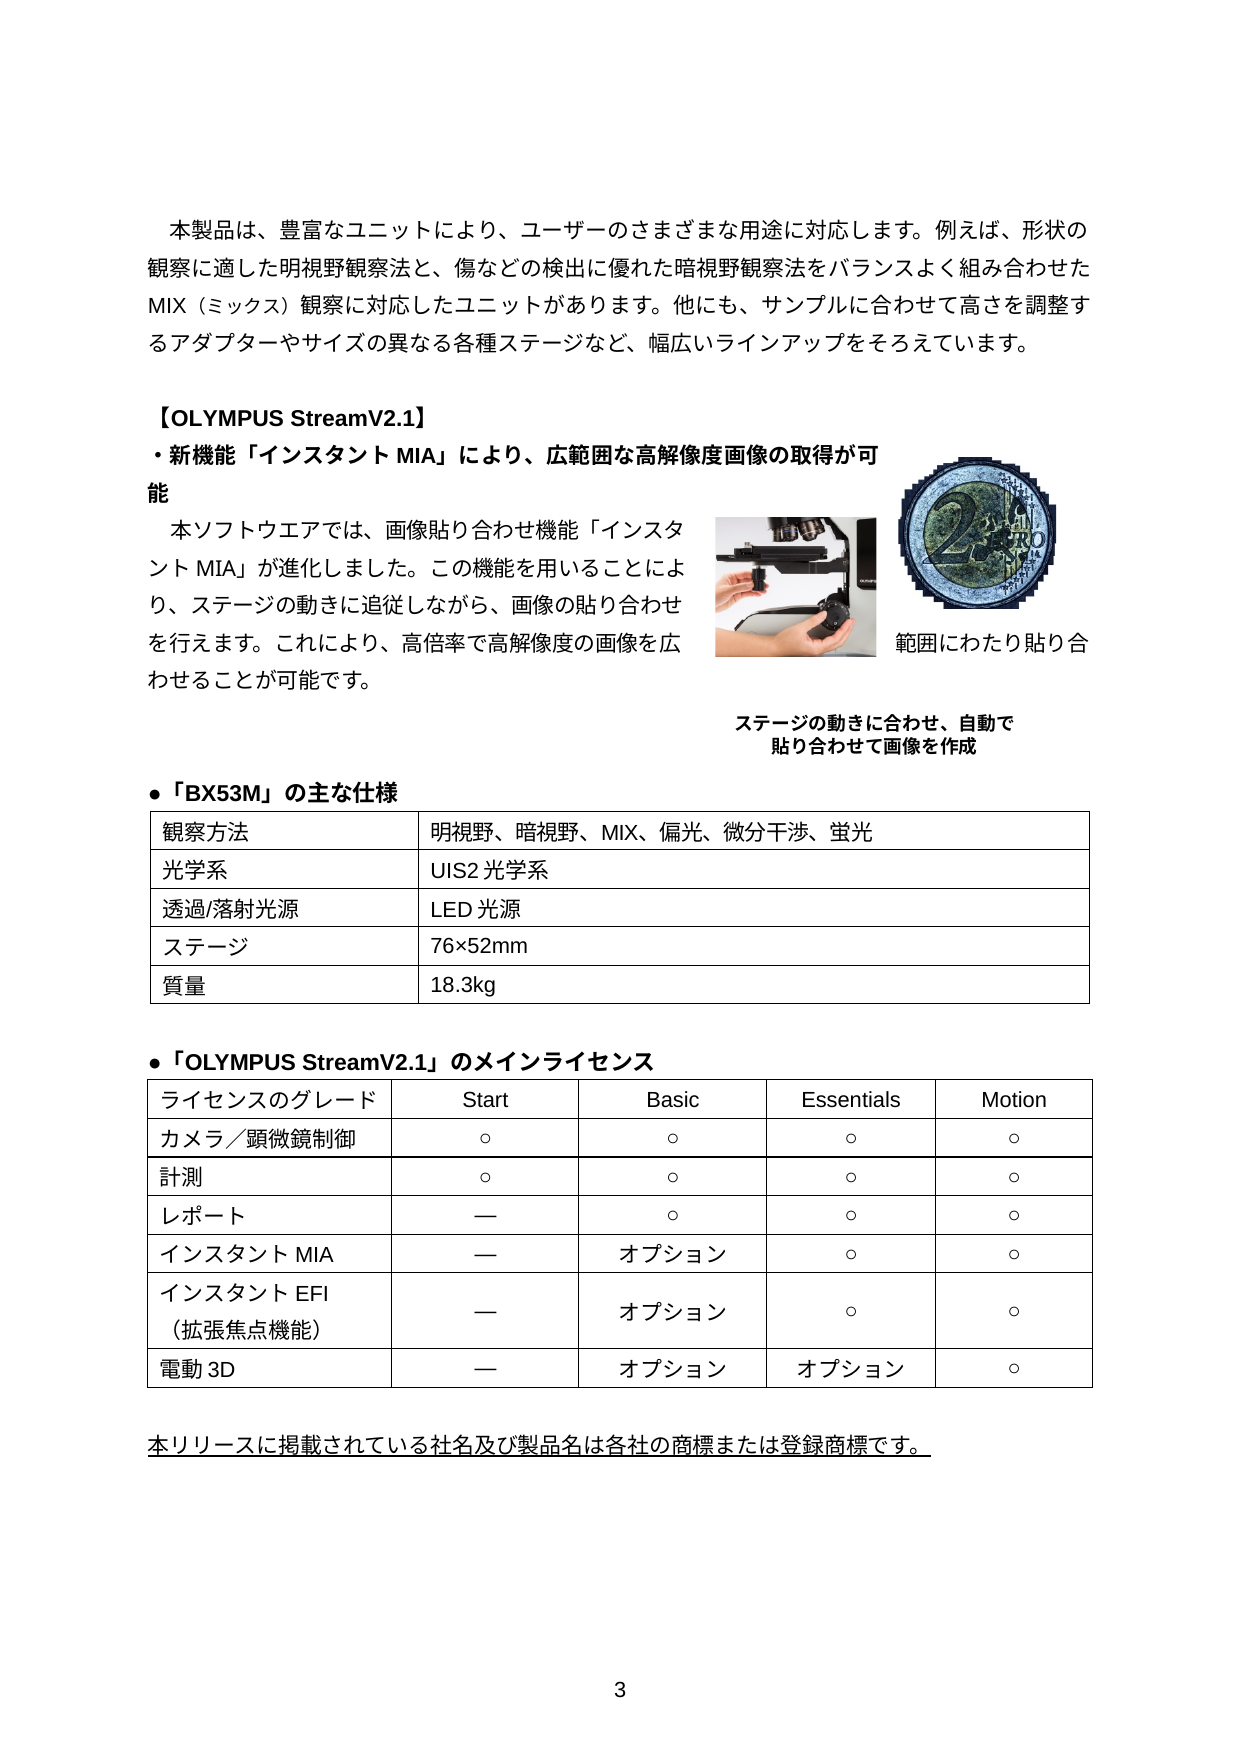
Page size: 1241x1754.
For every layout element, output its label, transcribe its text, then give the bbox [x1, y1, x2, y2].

table_header 観察方法 [151, 812, 418, 849]
table_cell ― [392, 1235, 578, 1272]
text 本ソフトウエアでは、画像貼り合わせ機能「インスタントMIA」が進化しました。この機能を用いることにより、ステージの動きに追従しながら、画像の貼り合わせを行えます。これにより、高倍率で高解像度の画像を広範囲にわたり貼り合わせることが可能です。 [148, 511, 1092, 698]
text 本リリースに掲載されている社名及び製品名は各社の商標または登録商標です。 [148, 1425, 1092, 1463]
table_cell LED光源 [419, 889, 1089, 926]
table_cell 76×52mm [419, 927, 1089, 965]
table_cell ○ [579, 1158, 766, 1195]
table_cell カメラ／顕微鏡制御 [148, 1119, 391, 1156]
table_cell 計測 [148, 1158, 391, 1195]
table_cell ○ [579, 1196, 766, 1233]
table_cell ○ [936, 1273, 1092, 1348]
table_header ライセンスのグレード [148, 1080, 391, 1118]
table_cell ○ [936, 1349, 1092, 1387]
table_cell ― [392, 1349, 578, 1387]
text 本製品は、豊富なユニットにより、ユーザーのさまざまな用途に対応します。例えば、形状の観察に適した明視野観察法と、傷などの検出に優れた暗視野観察法をバランスよく組み合わせたMIX（ミックス）観察に対応したユニットがあります。他にも、サンプルに合わせて高さを調整するアダプターやサイズの異なる各種ステージなど、幅広いラインアップをそろえています。 [148, 211, 1092, 361]
table_cell 透過/落射光源 [151, 889, 418, 926]
table_cell 光学系 [151, 850, 418, 888]
text ・新機能「インスタントMIA」により、広範囲な高解像度画像の取得が可能 [148, 436, 1092, 511]
picture [713, 517, 877, 656]
table_header Start [392, 1080, 578, 1118]
table_cell ○ [936, 1235, 1092, 1272]
table_cell 電動3D [148, 1349, 391, 1387]
table_cell UIS2光学系 [419, 850, 1089, 888]
table_cell ― [392, 1196, 578, 1233]
table_cell ○ [767, 1235, 935, 1272]
table_cell ○ [767, 1158, 935, 1195]
picture [896, 457, 1056, 607]
table_cell インスタントEFI （拡張焦点機能） [148, 1273, 391, 1348]
table_cell ― [392, 1273, 578, 1348]
table_cell 質量 [151, 966, 418, 1003]
table_header Essentials [767, 1080, 935, 1118]
table_cell オプション [579, 1349, 766, 1387]
table_cell ○ [936, 1119, 1092, 1156]
table_header 明視野、暗視野、MIX、偏光、微分干渉、蛍光 [419, 812, 1089, 849]
table_cell ○ [392, 1158, 578, 1195]
text 【OLYMPUS StreamV2.1】 [148, 398, 1092, 436]
table_cell ○ [767, 1119, 935, 1156]
table_header Basic [579, 1080, 766, 1118]
text ●「BX53M」の主な仕様 [148, 773, 1092, 811]
table_cell オプション [767, 1349, 935, 1387]
table_cell ○ [936, 1196, 1092, 1233]
table_cell オプション [579, 1235, 766, 1272]
table_cell 18.3kg [419, 966, 1089, 1003]
table_cell インスタントMIA [148, 1235, 391, 1272]
table_cell レポート [148, 1196, 391, 1233]
table_cell ステージ [151, 927, 418, 965]
table_cell ○ [936, 1158, 1092, 1195]
table_cell ○ [767, 1196, 935, 1233]
table_cell ○ [767, 1273, 935, 1348]
table_header Motion [936, 1080, 1092, 1118]
text ●「OLYMPUS StreamV2.1」のメインライセンス [148, 1042, 1092, 1079]
table_cell ○ [579, 1119, 766, 1156]
table_cell ○ [392, 1119, 578, 1156]
table_cell オプション [579, 1273, 766, 1348]
